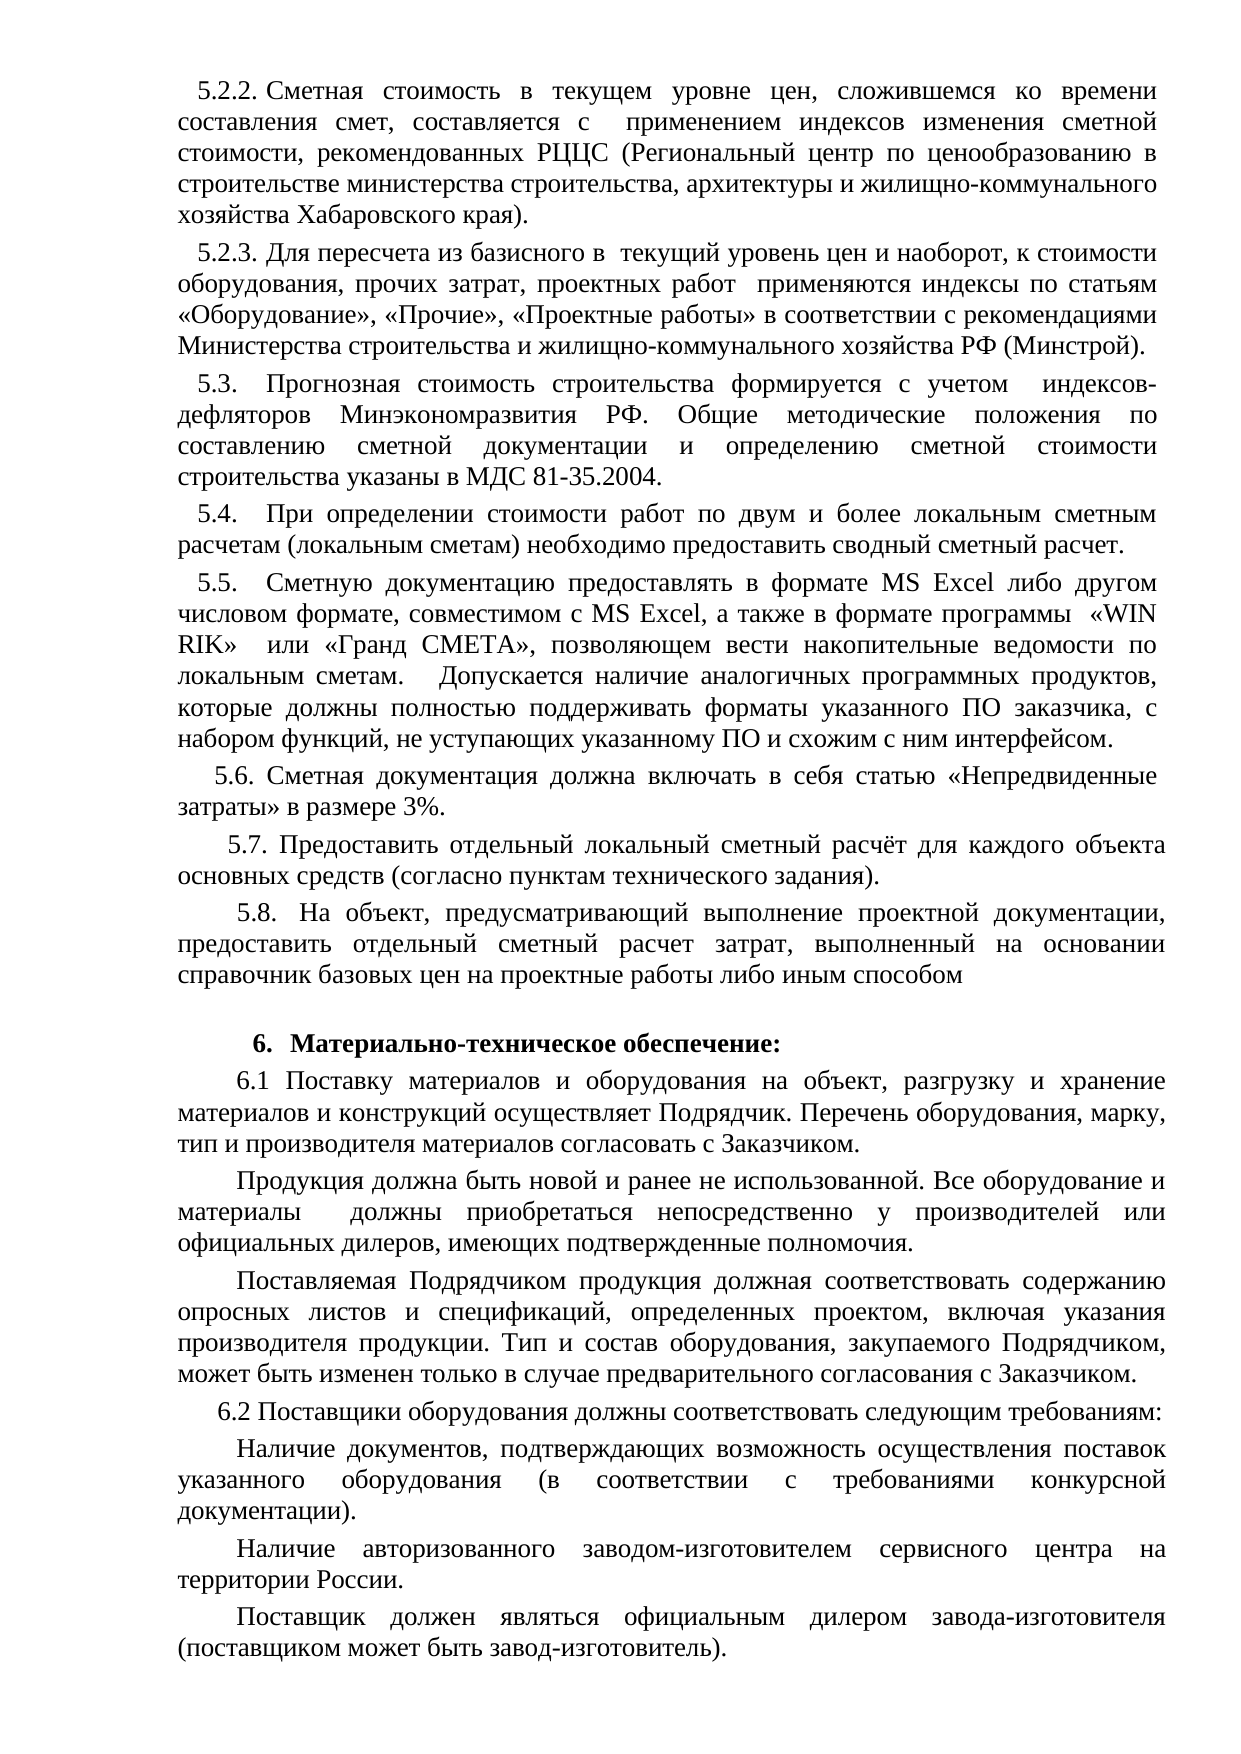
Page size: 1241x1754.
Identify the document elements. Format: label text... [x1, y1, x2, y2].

text 6.1 Поставку материалов и оборудования на объект, разгрузку и хранение материалов и конструкций осуществляет Подрядчик. Перечень оборудования, марку, тип и производителя материалов согласовать с Заказчиком. [177, 1064, 1167, 1158]
text 5.8. На объект, предусматривающий выполнение проектной документации, предоставить отдельный сметный расчет затрат, выполненный на основании справочник базовых цен на проектные работы либо иным способом [177, 896, 1167, 990]
text Наличие документов, подтверждающих возможность осуществления поставок указанного оборудования (в соответствии с требованиями конкурсной документации). [177, 1432, 1167, 1526]
text 5.6. Сметная документация должна включать в себя статью «Непредвиденные затраты» в размере 3%. [177, 759, 1158, 821]
text 5.3. Прогнозная стоимость строительства формируется с учетом индексов-дефляторов Минэкономразвития РФ. Общие методические положения по составлению сметной документации и определению сметной стоимости строительства указаны в МДС 81-35.2004. [177, 367, 1158, 491]
list Материально-техническое обеспечение: [252, 1027, 1129, 1058]
text 5.2.3. Для пересчета из базисного в текущий уровень цен и наоборот, к стоимости оборудования, прочих затрат, проектных работ применяются индексы по статьям «Оборудование», «Прочие», «Проектные работы» в соответствии с рекомендациями Министерства строительства и жилищно-коммунального хозяйства РФ (Минстрой). [177, 236, 1158, 360]
text 5.7. Предоставить отдельный локальный сметный расчёт для каждого объекта основных средств (согласно пунктам технического задания). [177, 828, 1167, 890]
text 5.2.2. Сметная стоимость в текущем уровне цен, сложившемся ко времени составления смет, составляется с применением индексов изменения сметной стоимости, рекомендованных РЦЦС (Региональный центр по ценообразованию в строительстве министерства строительства, архитектуры и жилищно-коммунального хозяйства Хабаровского края). [177, 74, 1158, 229]
text Наличие авторизованного заводом-изготовителем сервисного центра на территории России. [177, 1532, 1167, 1594]
text Поставщик должен являться официальным дилером завода-изготовителя (поставщиком может быть завод-изготовитель). [177, 1600, 1167, 1663]
text Продукция должна быть новой и ранее не использованной. Все оборудование и материалы должны приобретаться непосредственно у производителей или официальных дилеров, имеющих подтвержденные полномочия. [177, 1164, 1167, 1258]
text 5.5. Сметную документацию предоставлять в формате MS Excel либо другом числовом формате, совместимом с MS Excel, а также в формате программы «WIN RIK» или «Гранд СМЕТА», позволяющем вести накопительные ведомости по локальным сметам. Допускается наличие аналогичных программных продуктов, которые должны полностью поддерживать форматы указанного ПО заказчика, с набором функций, не уступающих указанному ПО и схожим с ним интерфейсом. [177, 566, 1158, 753]
text 6.2 Поставщики оборудования должны соответствовать следующим требованиям: [177, 1395, 1167, 1426]
text 5.4. При определении стоимости работ по двум и более локальным сметным расчетам (локальным сметам) необходимо предоставить сводный сметный расчет. [177, 497, 1158, 560]
text Поставляемая Подрядчиком продукция должная соответствовать содержанию опросных листов и спецификаций, определенных проектом, включая указания производителя продукции. Тип и состав оборудования, закупаемого Подрядчиком, может быть изменен только в случае предварительного согласования с Заказчиком. [177, 1264, 1167, 1388]
